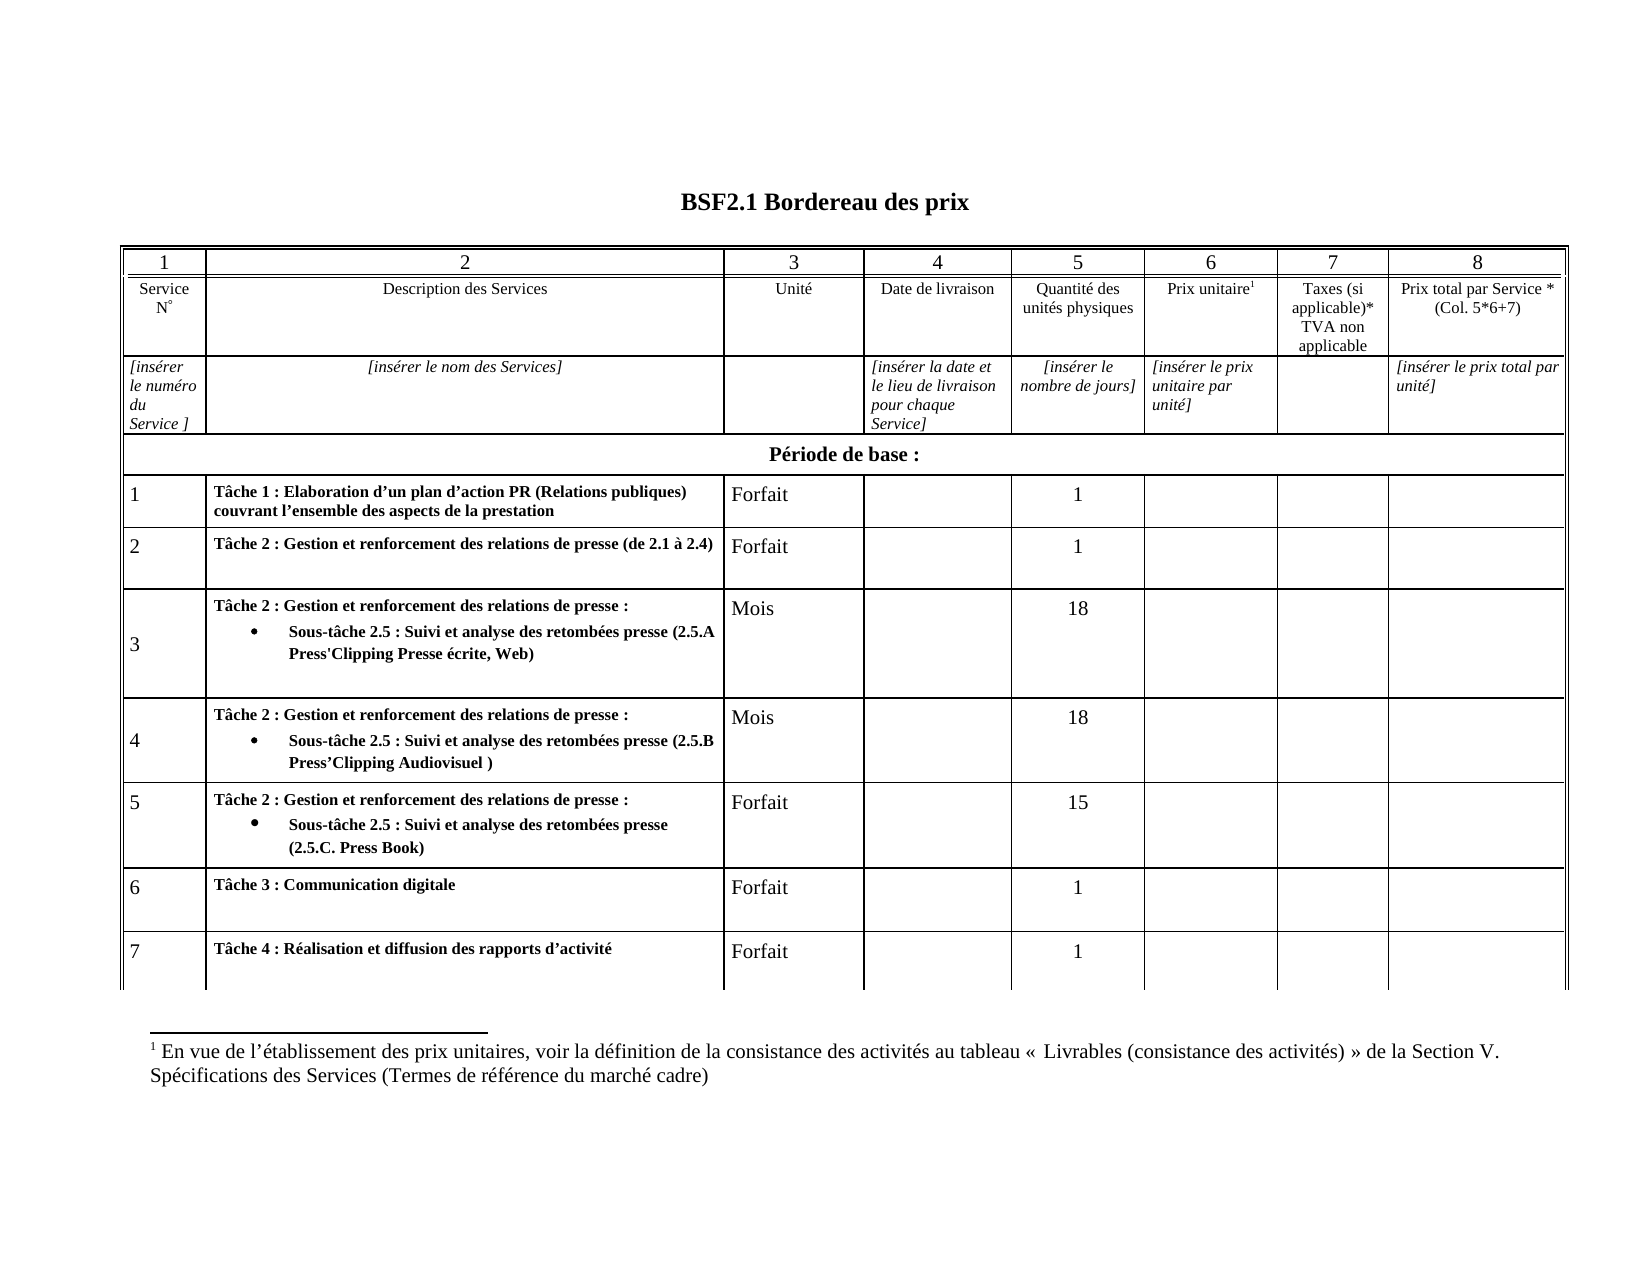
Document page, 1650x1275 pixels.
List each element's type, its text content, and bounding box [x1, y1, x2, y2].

table_cell 1 [1012, 528, 1144, 588]
table_header 2 [207, 250, 723, 274]
text BSF2.1 Bordereau des prix [150, 187, 1500, 216]
table_cell Forfait [725, 528, 863, 588]
table_cell [1389, 526, 1565, 588]
table_cell 1 [1012, 932, 1144, 989]
table_header 6 [1145, 250, 1277, 274]
table_cell 4 [124, 699, 205, 782]
table_header 3 [725, 250, 863, 274]
table_cell [725, 357, 863, 433]
table_header 7 [1278, 250, 1388, 274]
table_cell [1278, 932, 1388, 989]
table_cell [865, 869, 1011, 931]
table_cell [insérer le nombre de jours] [1012, 357, 1144, 433]
table_cell Tâche 1 : Elaboration d’un plan d’action PR (Relations publiques) couvrant l’ensemble des aspects de la prestation [207, 476, 723, 526]
table_header 4 [865, 250, 1011, 274]
table_cell 18 [1012, 699, 1144, 782]
table_cell [1389, 782, 1565, 867]
table_cell [insérer le prix unitaire par unité] [1145, 357, 1277, 433]
table_cell 7 [124, 932, 205, 989]
table_cell 15 [1012, 783, 1144, 867]
table_cell [1145, 528, 1277, 588]
table_cell 18 [1012, 590, 1144, 697]
table_cell Tâche 2 : Gestion et renforcement des relations de presse (de 2.1 à 2.4) [207, 528, 723, 588]
table_cell [insérer la date et le lieu de livraison pour chaque Service] [865, 357, 1011, 433]
table_cell [1145, 699, 1277, 782]
table_cell [1145, 476, 1277, 526]
table_cell [1278, 699, 1388, 782]
table_cell Tâche 2 : Gestion et renforcement des relations de presse : Sous-tâche 2.5 : Suivi et analyse des retombées presse (2.5.C. Press Book) [207, 783, 723, 867]
table_cell Date de livraison [865, 278, 1011, 355]
table_cell [1389, 474, 1565, 526]
table_cell 5 [124, 783, 205, 867]
table_cell 2 [124, 528, 205, 588]
table_header 1 [124, 250, 205, 274]
table_cell Tâche 2 : Gestion et renforcement des relations de presse : Sous-tâche 2.5 : Suivi et analyse des retombées presse (2.5.A Press'Clipping Presse écrite, Web) [207, 590, 723, 697]
table_cell [1389, 588, 1565, 697]
table_header 5 [1012, 250, 1144, 274]
table_header 8 [1389, 250, 1565, 274]
table_cell Tâche 2 : Gestion et renforcement des relations de presse : Sous-tâche 2.5 : Suivi et analyse des retombées presse (2.5.B Press’Clipping Audiovisuel ) [207, 699, 723, 782]
table_cell [1145, 783, 1277, 867]
table_cell [insérer le numéro du Service ] [124, 357, 205, 433]
table_cell Forfait [725, 476, 863, 526]
table_cell [865, 476, 1011, 526]
table_cell 1 [1012, 869, 1144, 931]
table_cell Description des Services [207, 278, 723, 355]
table_cell Service N [122, 274, 205, 355]
table_cell [1145, 932, 1277, 989]
table_cell [865, 699, 1011, 782]
table_cell Mois [725, 590, 863, 697]
table_cell [1145, 869, 1277, 931]
table_cell Forfait [725, 869, 863, 931]
table_cell [865, 932, 1011, 989]
table_cell [1389, 931, 1565, 989]
table_cell 1 [1012, 476, 1144, 526]
table_cell Forfait [725, 932, 863, 989]
table_cell [1278, 783, 1388, 867]
table_cell [1389, 697, 1565, 782]
table_cell [1389, 867, 1565, 931]
table_cell [1278, 476, 1388, 526]
table_cell Prix unitaire [1145, 278, 1277, 355]
table_cell Tâche 3 : Communication digitale [207, 869, 723, 931]
table_cell [insérer le prix total par unité] [1389, 355, 1565, 433]
table_cell Mois [725, 699, 863, 782]
table_cell [insérer le nom des Services] [207, 357, 723, 433]
table_cell 3 [124, 590, 205, 697]
table_cell Unité [725, 278, 863, 355]
table_cell Prix total par Service * (Col. 5*6+7) [1389, 274, 1567, 355]
table_cell Période de base : [124, 433, 1565, 474]
table_cell [1278, 869, 1388, 931]
table_cell [865, 590, 1011, 697]
table_cell 6 [124, 869, 205, 931]
table_cell Quantité des unités physiques [1012, 278, 1144, 355]
table_cell Forfait [725, 783, 863, 867]
table_cell Taxes (si applicable)* TVA non applicable [1278, 278, 1388, 355]
table_cell [865, 783, 1011, 867]
table_cell [1278, 590, 1388, 697]
table_cell Tâche 4 : Réalisation et diffusion des rapports d’activité [207, 932, 723, 989]
table_cell [1145, 590, 1277, 697]
table_cell 1 [124, 476, 205, 526]
table_cell [1278, 357, 1388, 433]
table_cell [1278, 528, 1388, 588]
table_cell [865, 528, 1011, 588]
